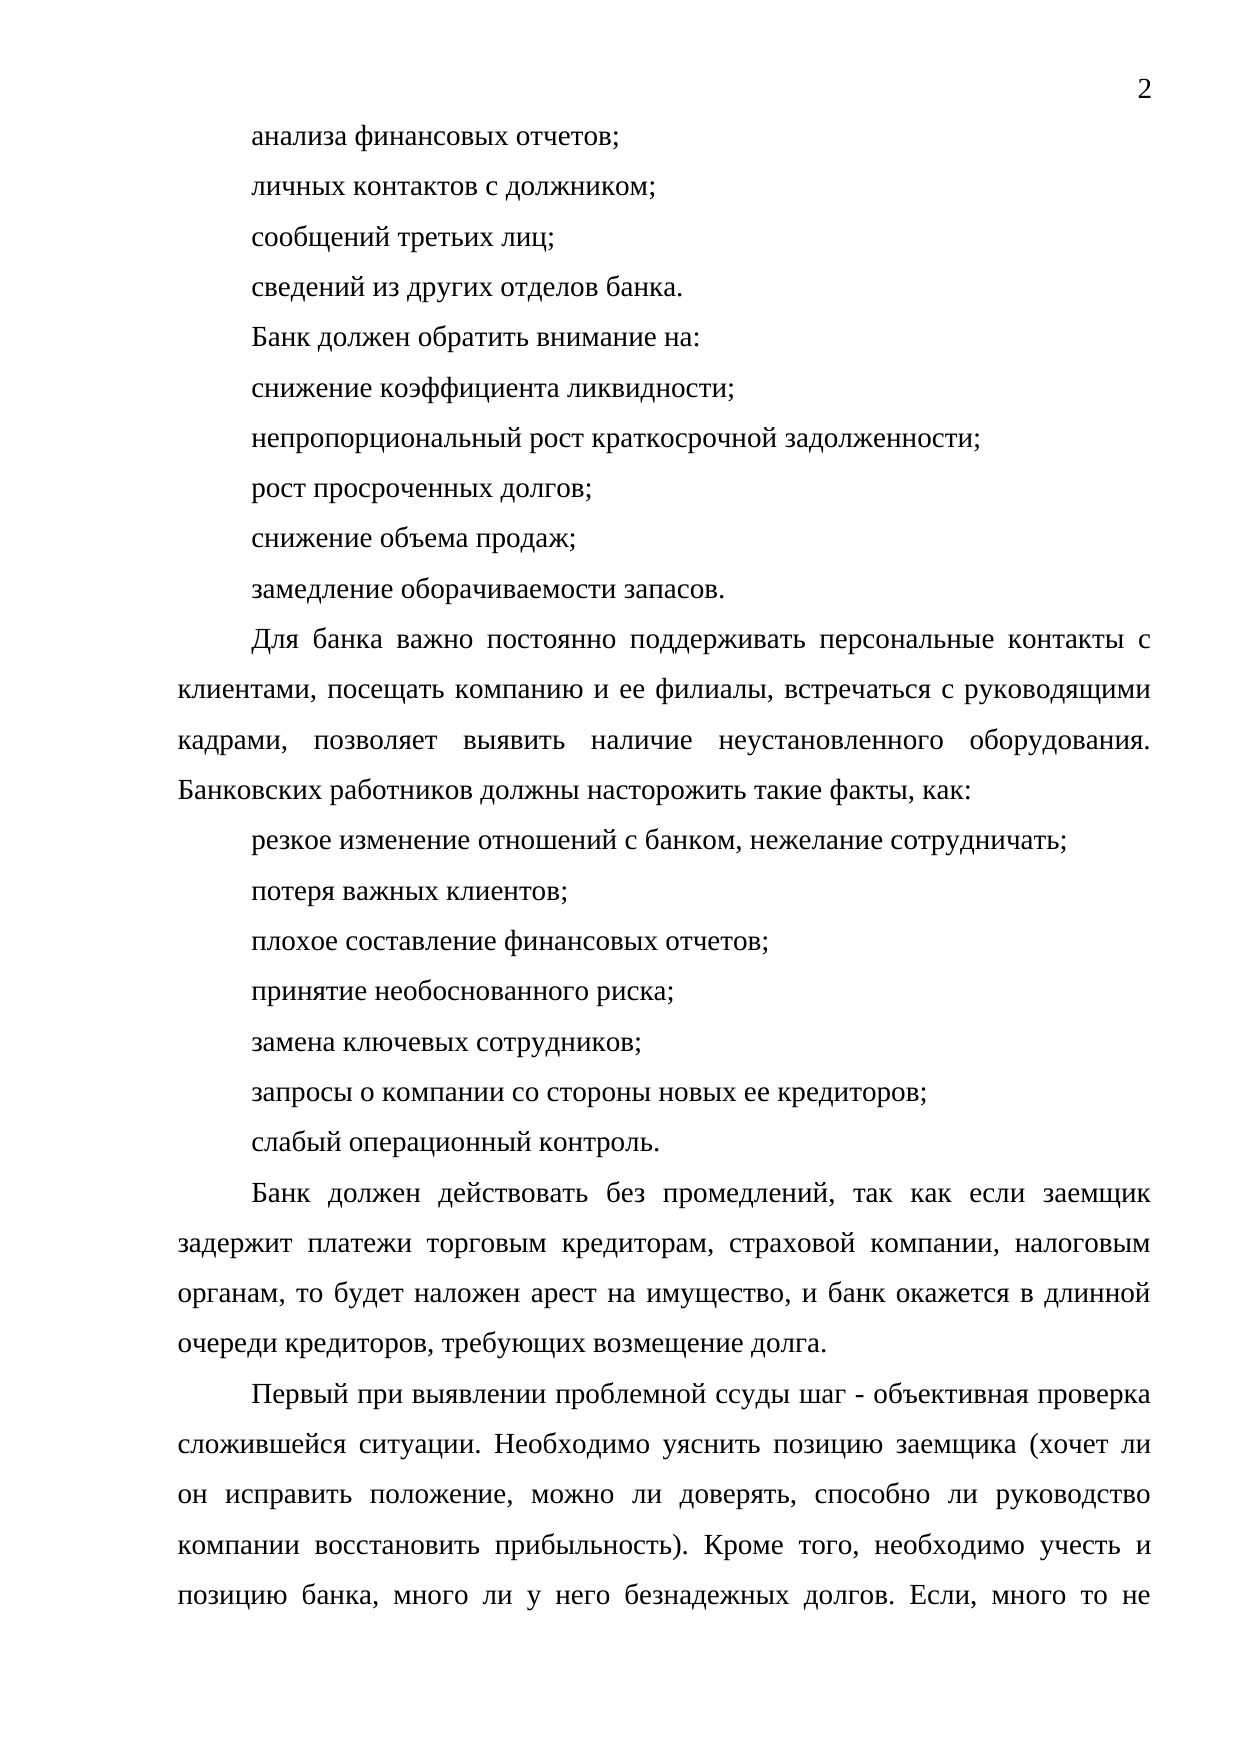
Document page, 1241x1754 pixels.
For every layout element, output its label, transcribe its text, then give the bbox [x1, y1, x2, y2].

text слабый операционный контроль. [177, 1124, 1152, 1158]
text потеря важных клиентов; [177, 873, 1152, 906]
text Банк должен обратить внимание на: [177, 319, 1152, 353]
text замена ключевых сотрудников; [177, 1024, 1152, 1057]
text непропорциональный рост краткосрочной задолженности; [177, 420, 1152, 453]
text Для банка важно постоянно поддерживать персональные контакты с клиентами, посещать компанию и ее филиалы, встречаться с руководящими кадрами, позволяет выявить наличие неустановленного оборудования. Банковских работников должны насторожить такие факты, как: [177, 621, 1152, 806]
text Банк должен действовать без промедлений, так как если заемщик задержит платежи торговым кредиторам, страховой компании, налоговым органам, то будет наложен арест на имущество, и банк окажется в длинной очереди кредиторов, требующих возмещение долга. [177, 1175, 1152, 1359]
text личных контактов с должником; [177, 168, 1152, 202]
text плохое составление финансовых отчетов; [177, 923, 1152, 957]
text сведений из других отделов банка. [177, 269, 1152, 303]
text резкое изменение отношений с банком, нежелание сотрудничать; [177, 822, 1152, 856]
text запросы о компании со стороны новых ее кредиторов; [177, 1074, 1152, 1108]
text анализа финансовых отчетов; [177, 118, 1152, 152]
text принятие необоснованного риска; [177, 973, 1152, 1007]
text снижение объема продаж; [177, 521, 1152, 554]
text сообщений третьих лиц; [177, 219, 1152, 252]
text рост просроченных долгов; [177, 470, 1152, 504]
text снижение коэффициента ликвидности; [177, 370, 1152, 403]
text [177, 1376, 1152, 1611]
text замедление оборачиваемости запасов. [177, 571, 1152, 604]
